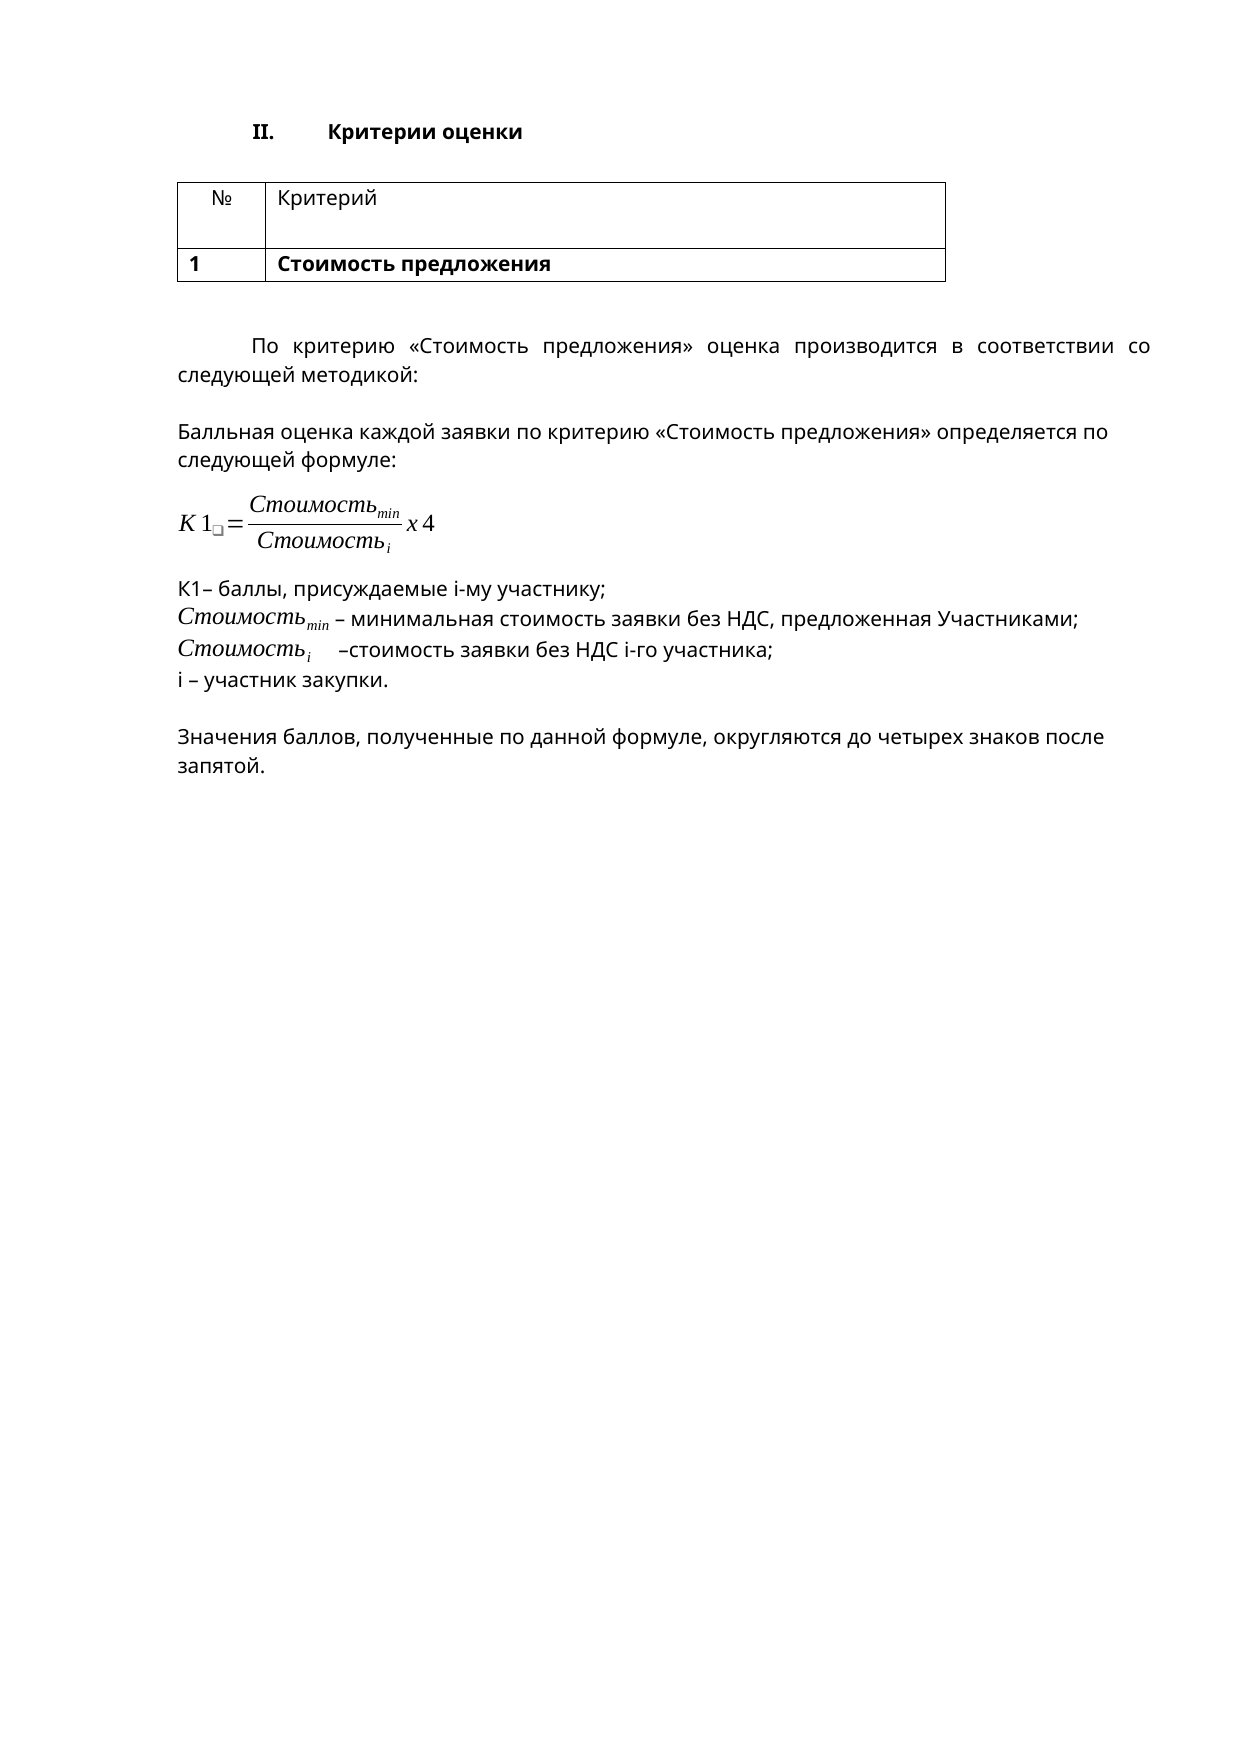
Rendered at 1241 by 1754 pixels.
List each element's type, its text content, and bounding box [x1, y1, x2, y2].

table_cell 1 [178, 249, 265, 281]
text i – участник закупки. [177, 666, 1152, 694]
text К1– баллы, присуждаемые i-му участнику; [177, 574, 1152, 603]
text По критерию «Стоимость предложения» оценка производится в соответствии со следующей методикой: [177, 332, 1152, 388]
text Балльная оценка каждой заявки по критерию «Стоимость предложения» определяется по следующей формуле: [177, 417, 1152, 474]
list Критерии оценки [252, 117, 1152, 146]
table_cell Стоимость предложения [266, 249, 945, 281]
table_header Критерий [266, 183, 945, 248]
text –стоимость заявки без НДС i-го участника; [177, 634, 1152, 666]
text Значения баллов, полученные по данной формуле, округляются до четырех знаков после запятой. [177, 722, 1152, 779]
text – минимальная стоимость заявки без НДС, предложенная Участниками; [177, 603, 1152, 634]
table_header № [178, 183, 265, 248]
